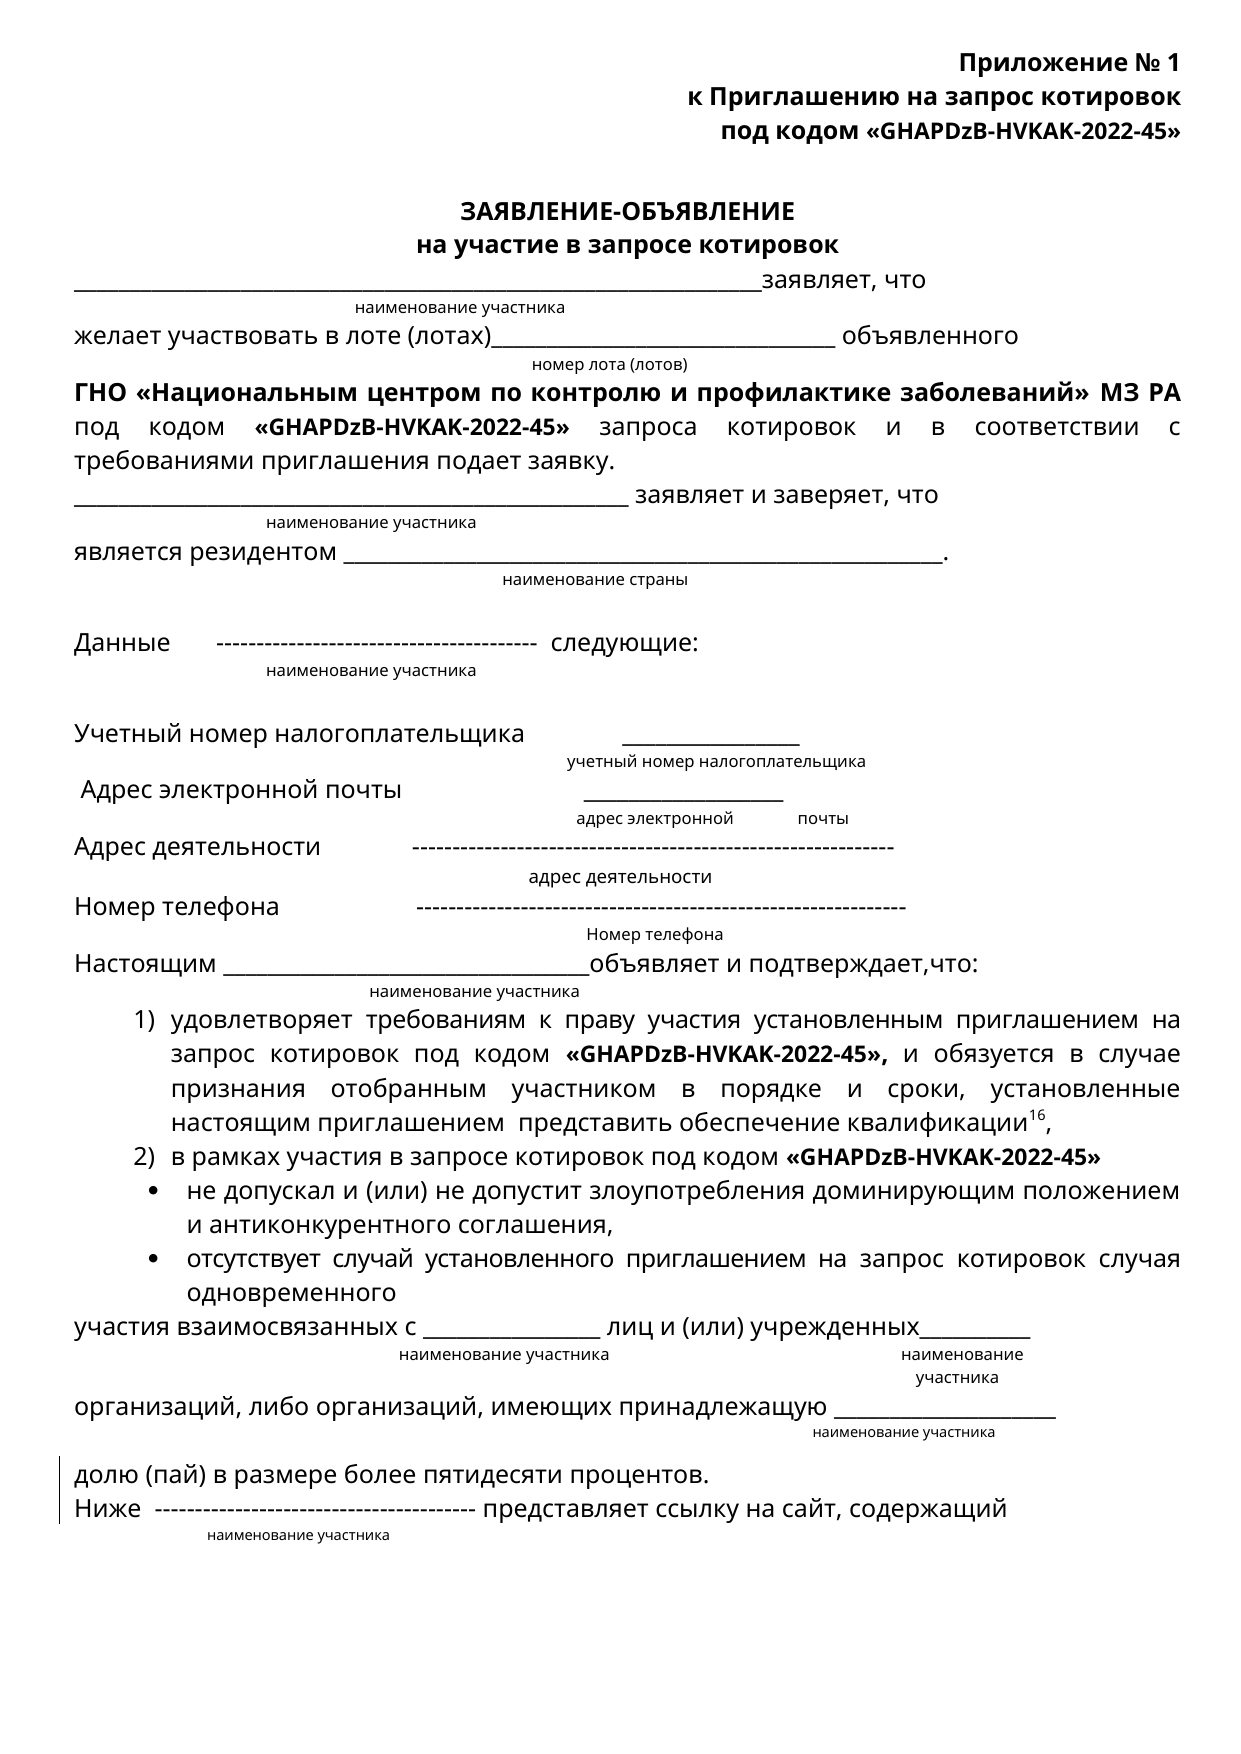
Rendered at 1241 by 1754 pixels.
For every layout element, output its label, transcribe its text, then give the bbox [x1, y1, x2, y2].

text к Приглашению на запрос котировок под кодом «GHAPDzB-HVKAK-2022-45» [74, 78, 1181, 147]
text желает участвовать в лоте (лотах)_______________________________ объявленного [74, 318, 1181, 352]
text организаций, либо организаций, имеющих принадлежащую ____________________ [74, 1388, 1181, 1422]
text Номер телефона ------------------------------------------------------------- [74, 888, 1181, 923]
text ЗАЯВЛЕНИЕ-ОБЪЯВЛЕНИЕ [74, 193, 1181, 227]
text участия взаимосвязанных с ________________ лиц и (или) учрежденных__________ [74, 1309, 1181, 1343]
text наименование участника [266, 659, 1181, 681]
text наименование участника наименование [399, 1343, 1181, 1365]
text учетный номер налогоплательщика [502, 749, 1181, 772]
text Номер телефона [443, 923, 1181, 945]
text номер лота (лотов) [532, 352, 1181, 375]
text __________________________________________________ заявляет и заверяет, что [74, 477, 1181, 511]
text наименование участника [354, 295, 1181, 318]
text наименование участника [207, 1524, 1181, 1558]
text адрес электронной почты [428, 806, 1181, 829]
text Адрес деятельности ------------------------------------------------------------ [74, 829, 1181, 863]
text ГНО «Национальным центром по контролю и профилактике заболеваний» МЗ РА под кодом «GHAPDzB-HVKAK-2022-45» запроса котировок и в соответствии с требованиями приглашения подает заявку. [74, 375, 1181, 477]
text Приложение № 1 [74, 44, 1181, 78]
text Адрес электронной почты __________________ [74, 772, 1181, 806]
text наименование страны [502, 568, 1181, 591]
subtitle на участие в запросе котировок [74, 227, 1181, 261]
text долю (пай) в размере более пятидесяти процентов. [74, 1456, 1181, 1490]
text является резидентом ______________________________________________________. [74, 534, 1181, 568]
text Ниже ---------------------------------------- представляет ссылку на сайт, содержащий [74, 1490, 1181, 1524]
list удовлетворяет требованиям к праву участия установленным приглашением на запрос котировок под кодом «GHAPDzB-HVKAK-2022-45», и обязуется в случае признания отобранным участником в порядке и сроки, установленные настоящим приглашением представить обеспечение квалификации16, [133, 1002, 1181, 1138]
text Данные ---------------------------------------- следующие: [74, 624, 1181, 659]
list в рамках участия в запросе котировок под кодом «GHAPDzB-HVKAK-2022-45» [133, 1138, 1181, 1172]
list не допускал и (или) не допустит злоупотребления доминирующим положением и антиконкурентного соглашения, [149, 1172, 1181, 1241]
text ______________________________________________________________заявляет, что [74, 261, 1181, 295]
text адрес деятельности [74, 863, 1181, 888]
text наименование участника [812, 1422, 1181, 1456]
text участника [916, 1365, 1181, 1388]
text Учетный номер налогоплательщика ________________ [74, 715, 1181, 749]
text наименование участника [369, 979, 1181, 1002]
text наименование участника [266, 511, 1181, 534]
list отсутствует случай установленного приглашением на запрос котировок случая одновременного [149, 1241, 1181, 1309]
text Настоящим _________________________________объявляет и подтверждает,что: [74, 945, 1181, 979]
